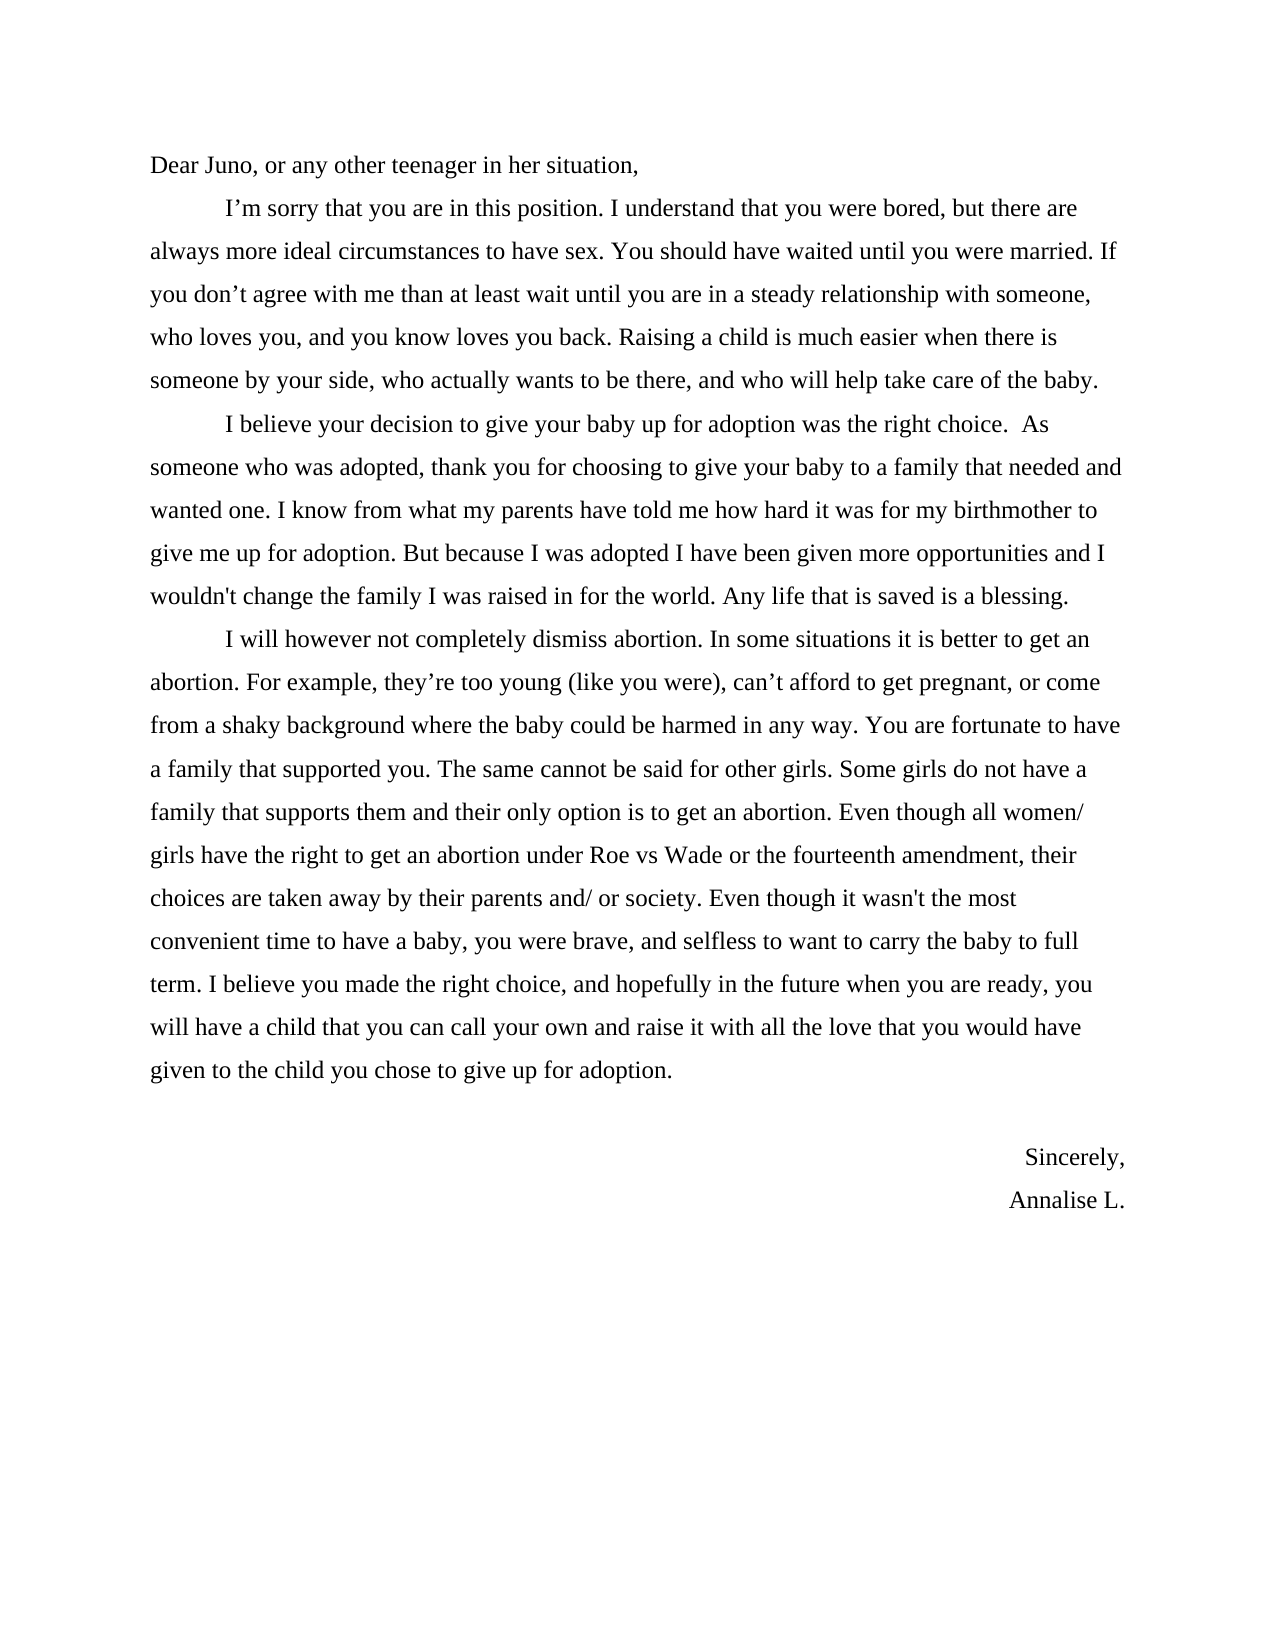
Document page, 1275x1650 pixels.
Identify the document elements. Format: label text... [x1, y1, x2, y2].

text I will however not completely dismiss abortion. In some situations it is better to get an abortion. For example, they’re too young (like you were), can’t afford to get pregnant, or come from a shaky background where the baby could be harmed in any way. You are fortunate to have a family that supported you. The same cannot be said for other girls. Some girls do not have a family that supports them and their only option is to get an abortion. Even though all women/ girls have the right to get an abortion under Roe vs Wade or the fourteenth amendment, their choices are taken away by their parents and/ or society. Even though it wasn't the most convenient time to have a baby, you were brave, and selfless to want to carry the baby to full term. I believe you made the right choice, and hopefully in the future when you are ready, you will have a child that you can call your own and raise it with all the love that you would have given to the child you chose to give up for adoption. [150, 624, 1125, 1084]
text I’m sorry that you are in this position. I understand that you were bored, but there are always more ideal circumstances to have sex. You should have waited until you were married. If you don’t agree with me than at least wait until you are in a steady relationship with someone, who loves you, and you know loves you back. Raising a child is much easier when there is someone by your side, who actually wants to be there, and who will help take care of the baby. [150, 193, 1125, 394]
text I believe your decision to give your baby up for adoption was the right choice. As someone who was adopted, thank you for choosing to give your baby to a family that needed and wanted one. I know from what my parents have told me how hard it was for my birthmother to give me up for adoption. But because I was adopted I have been given more opportunities and I wouldn't change the family I was raised in for the world. Any life that is saved is a blessing. [150, 409, 1125, 610]
text Annalise L. [150, 1185, 1125, 1214]
text Sincerely, [150, 1142, 1125, 1171]
text Dear Juno, or any other teenager in her situation, [150, 150, 1125, 179]
